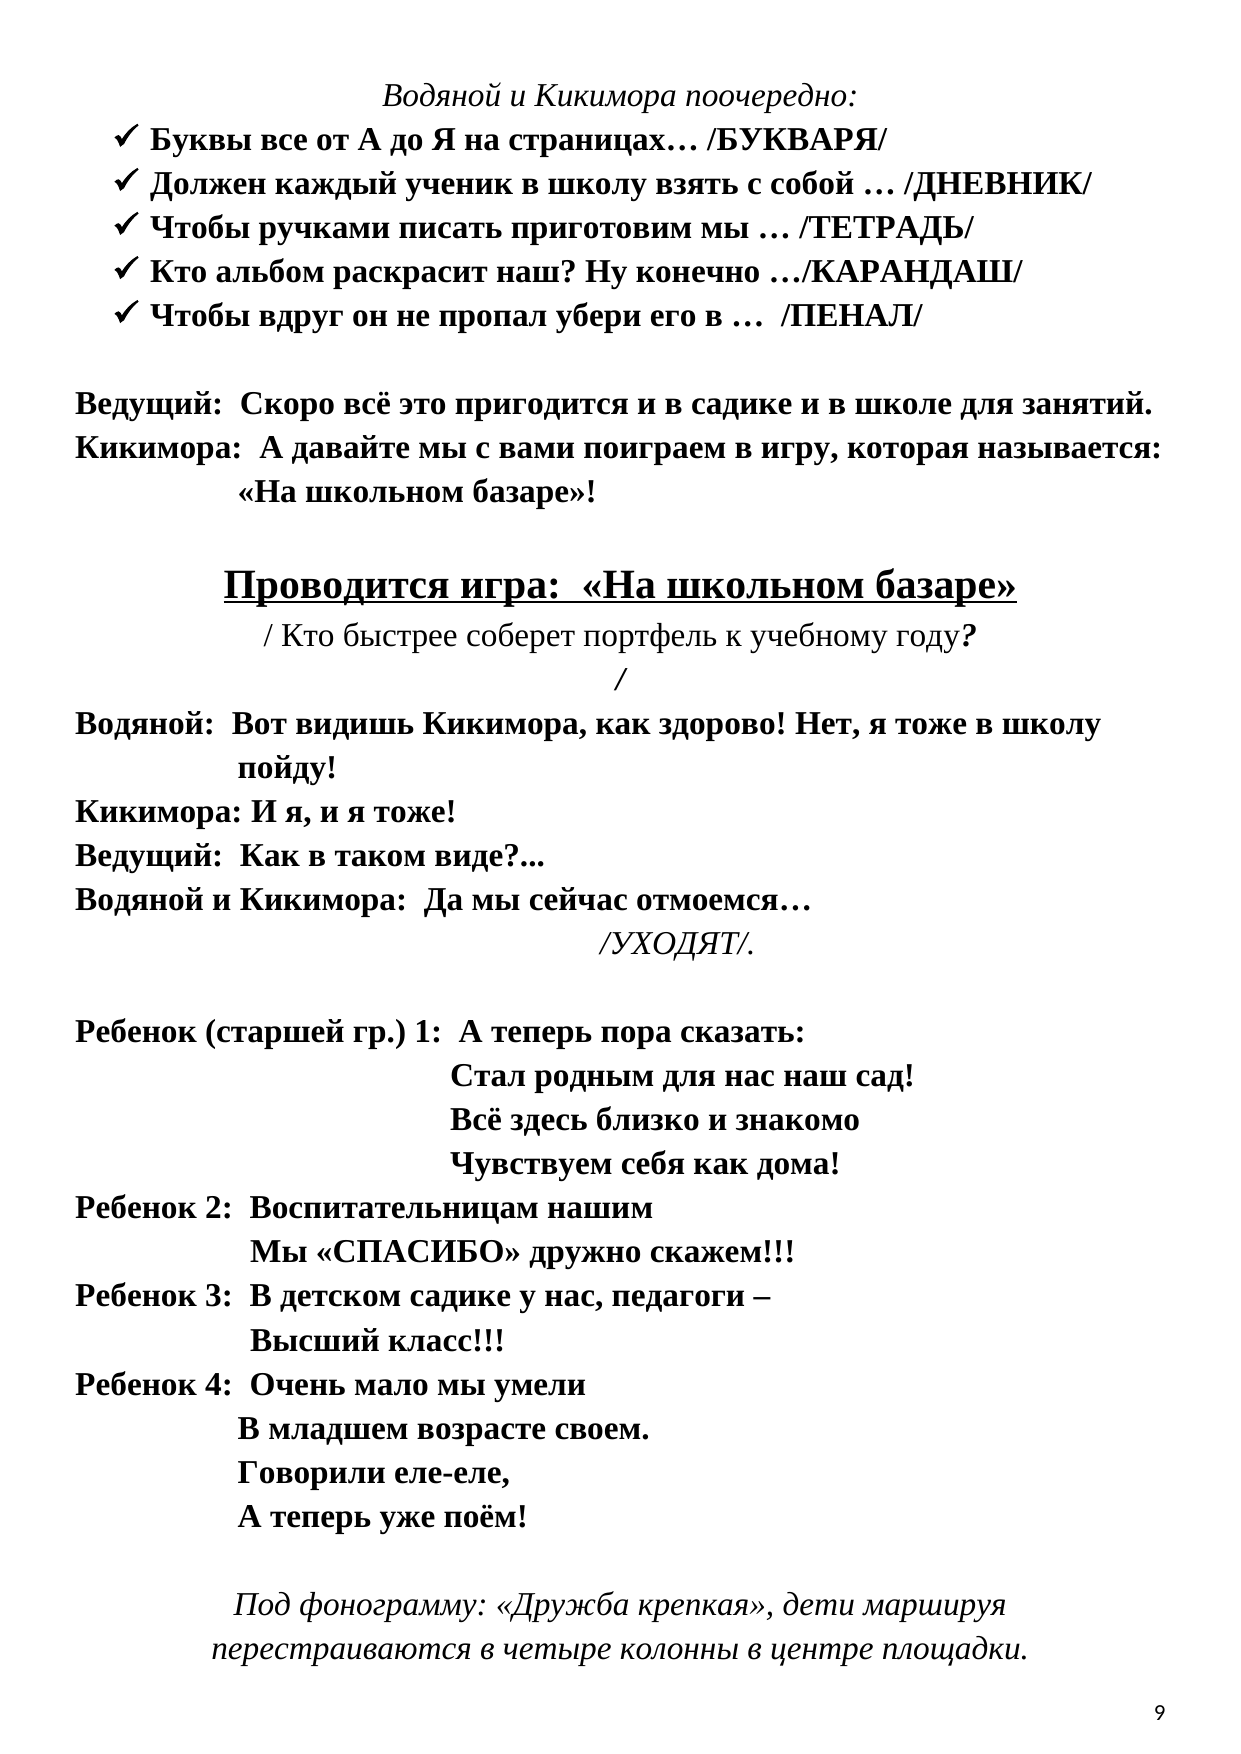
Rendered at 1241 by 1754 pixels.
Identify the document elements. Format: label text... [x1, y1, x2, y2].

list Водяной: Вот видишь Кикимора, как здорово! Нет, я тоже в школу пойду! [75, 703, 1165, 785]
list Ребенок 4: Очень мало мы умели [75, 1364, 1165, 1402]
list Кто альбом раскрасит наш? Ну конечно …/КАРАНДАШ/ [112, 251, 1165, 289]
list Ведущий: Как в таком виде?... [75, 835, 1165, 873]
list Буквы все от А до Я на страницах… /БУКВАРЯ/ [112, 119, 1165, 157]
list А теперь уже поём! [237, 1496, 1165, 1534]
list Мы «СПАСИБО» дружно скажем!!! [75, 1232, 1165, 1270]
list Ребенок 2: Воспитательницам нашим [75, 1188, 1165, 1226]
list /УХОДЯТ/. [75, 923, 1165, 962]
text Водяной и Кикимора поочередно: [75, 75, 1165, 113]
list Стал родным для нас наш сад! [75, 1055, 1165, 1094]
list Водяной и Кикимора: Да мы сейчас отмоемся… [75, 879, 1165, 917]
list Высший класс!!! [75, 1320, 1165, 1358]
list Ребенок 3: В детском садике у нас, педагоги – [75, 1276, 1165, 1314]
list Кикимора: И я, и я тоже! [75, 791, 1165, 829]
list Ведущий: Скоро всё это пригодится и в садике и в школе для занятий. [75, 383, 1165, 422]
list / [75, 659, 1165, 697]
list Должен каждый ученик в школу взять с собой … /ДНЕВНИК/ [112, 163, 1165, 201]
list В младшем возрасте своем. [237, 1408, 1165, 1446]
list Чтобы вдруг он не пропал убери его в … /ПЕНАЛ/ [112, 295, 1165, 334]
list Проводится игра: «На школьном базаре» [75, 560, 1165, 608]
list Чувствуем себя как дома! [75, 1143, 1165, 1182]
list Всё здесь близко и знакомо [75, 1099, 1165, 1138]
list Чтобы ручками писать приготовим мы … /ТЕТРАДЬ/ [112, 207, 1165, 246]
list Говорили еле-еле, [237, 1452, 1165, 1490]
list перестраиваются в четыре колонны в центре площадки. [75, 1628, 1165, 1667]
list Ребенок (старшей гр.) 1: А теперь пора сказать: [75, 1011, 1165, 1050]
list Кикимора: А давайте мы с вами поиграем в игру, которая называется: «На школьном базаре»! [75, 427, 1165, 510]
list / Кто быстрее соберет портфель к учебному году? [75, 615, 1165, 653]
list Под фонограмму: «Дружба крепкая», дети маршируя [75, 1584, 1165, 1622]
